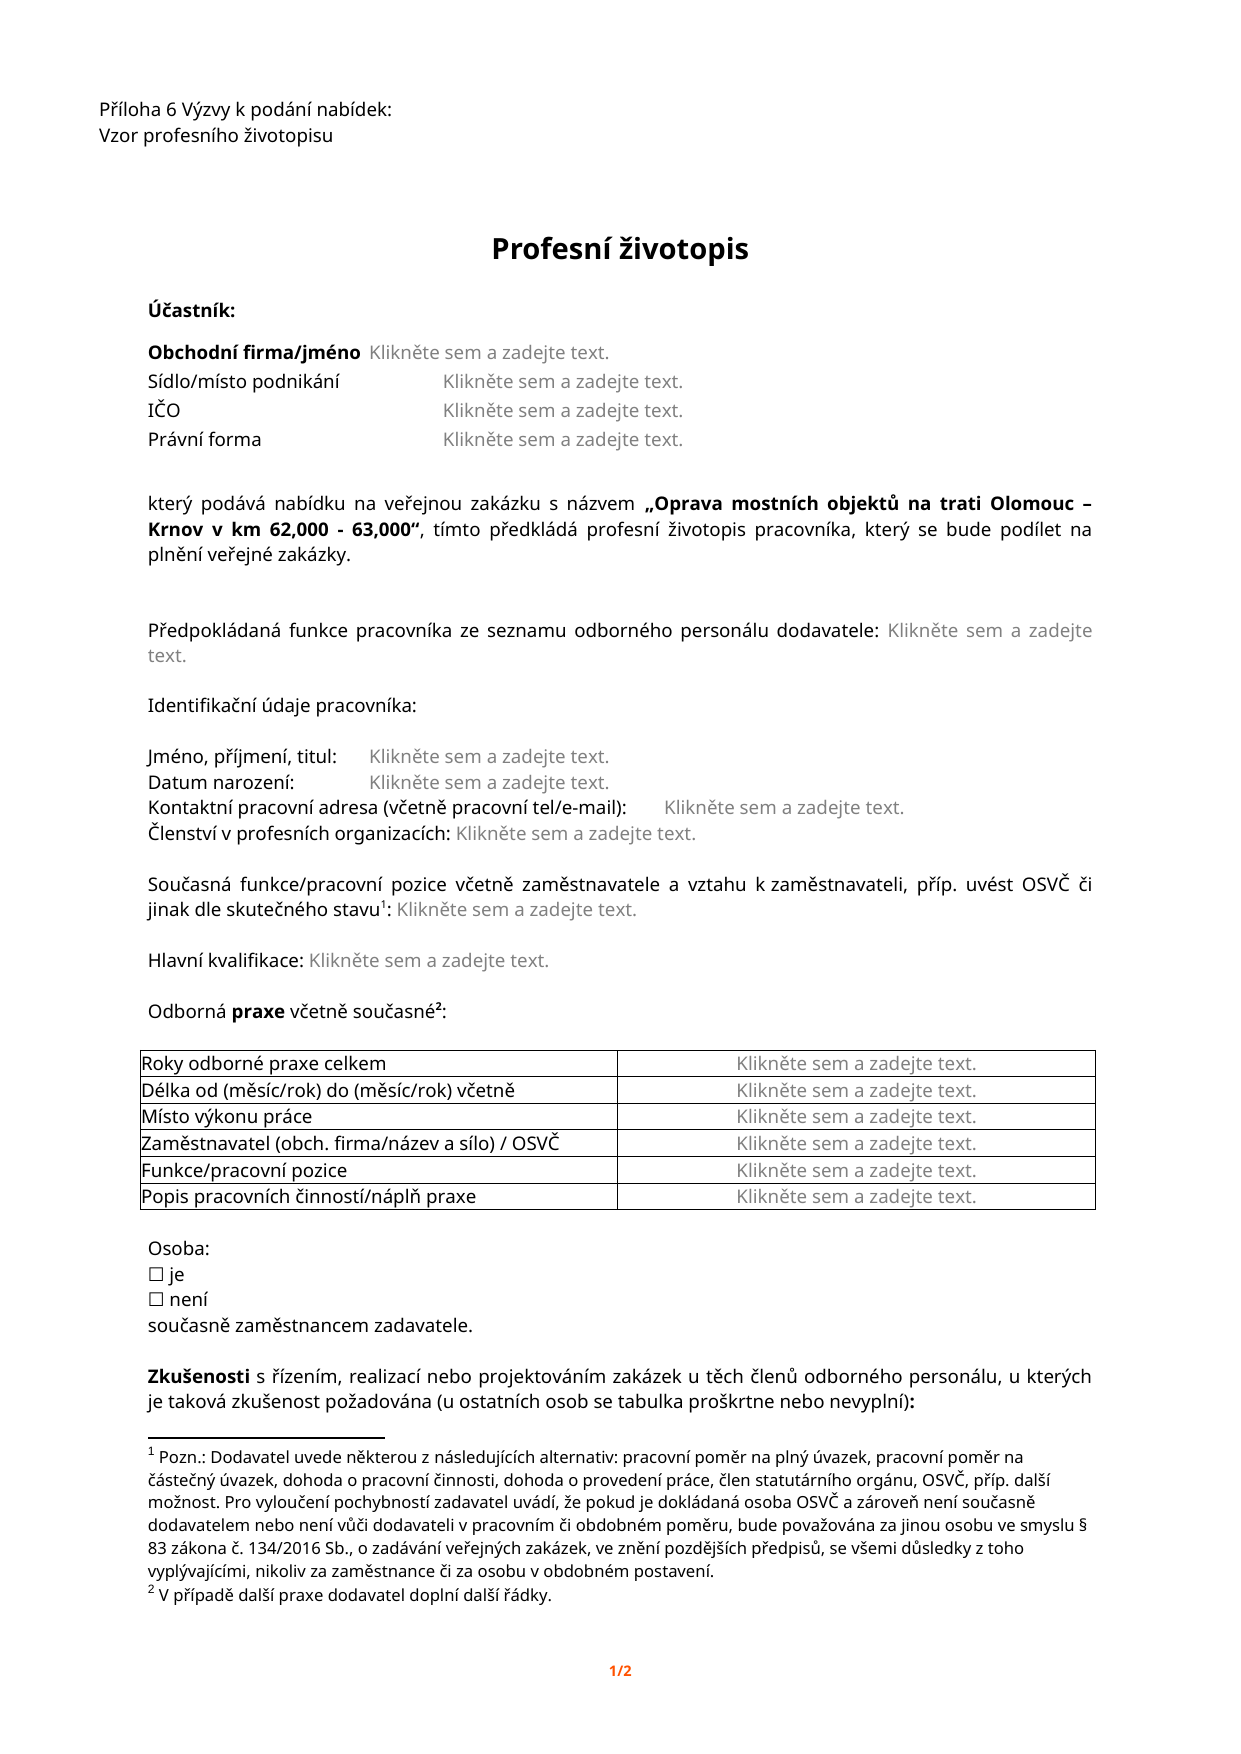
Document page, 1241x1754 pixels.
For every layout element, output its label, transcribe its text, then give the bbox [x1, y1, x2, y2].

table_cell [618, 1130, 1095, 1156]
text Současná funkce/pracovní pozice včetně zaměstnavatele a vztahu k zaměstnavateli, příp. uvést OSVČ či jinak dle skutečného stavu: [148, 871, 1093, 922]
table_cell [618, 1184, 1095, 1209]
table_cell [618, 1104, 1095, 1129]
text který podává nabídku na veřejnou zakázku s názvem „Oprava mostních objektů na trati Olomouc – Krnov v km 62,000 - 63,000“, tímto předkládá profesní životopis pracovníka, který se bude podílet na plnění veřejné zakázky. [148, 490, 1093, 567]
text není [148, 1287, 1093, 1312]
text současně zaměstnancem zadavatele. [148, 1312, 1093, 1338]
text Předpokládaná funkce pracovníka ze seznamu odborného personálu dodavatele: [148, 617, 1093, 667]
text je [148, 1261, 1093, 1287]
table_cell Funkce/pracovní pozice [141, 1157, 617, 1182]
text IČO [148, 394, 1093, 423]
text Sídlo/místo podnikání [148, 365, 1093, 394]
text Jméno, příjmení, titul: [148, 743, 1093, 769]
table_cell Popis pracovních činností/náplň praxe [141, 1184, 617, 1209]
text Odborná praxe včetně současné: [148, 999, 1093, 1024]
text Osoba: [148, 1236, 1093, 1261]
text Datum narození: [148, 769, 1093, 794]
table_header Roky odborné praxe celkem [141, 1051, 617, 1076]
text Obchodní firma/jméno [148, 336, 1093, 365]
table_cell [618, 1077, 1095, 1103]
table_cell [618, 1157, 1095, 1182]
text Identifikační údaje pracovníka: [148, 692, 1093, 718]
text Právní forma [148, 423, 1093, 452]
table_header [618, 1051, 1095, 1076]
text Hlavní kvalifikace: [148, 948, 1093, 973]
title Profesní životopis [148, 228, 1093, 268]
text Účastník: [148, 293, 1093, 324]
table_cell Zaměstnavatel (obch. firma/název a sílo) / OSVČ [141, 1130, 617, 1156]
text Zkušenosti s řízením, realizací nebo projektováním zakázek u těch členů odborného personálu, u kterých je taková zkušenost požadována (u ostatních osob se tabulka proškrtne nebo nevyplní): [148, 1363, 1093, 1414]
text Členství v profesních organizacích: [148, 820, 1093, 846]
table_cell Délka od (měsíc/rok) do (měsíc/rok) včetně [141, 1077, 617, 1103]
text Kontaktní pracovní adresa (včetně pracovní tel/e-mail): [148, 794, 1093, 820]
table_cell Místo výkonu práce [141, 1104, 617, 1129]
